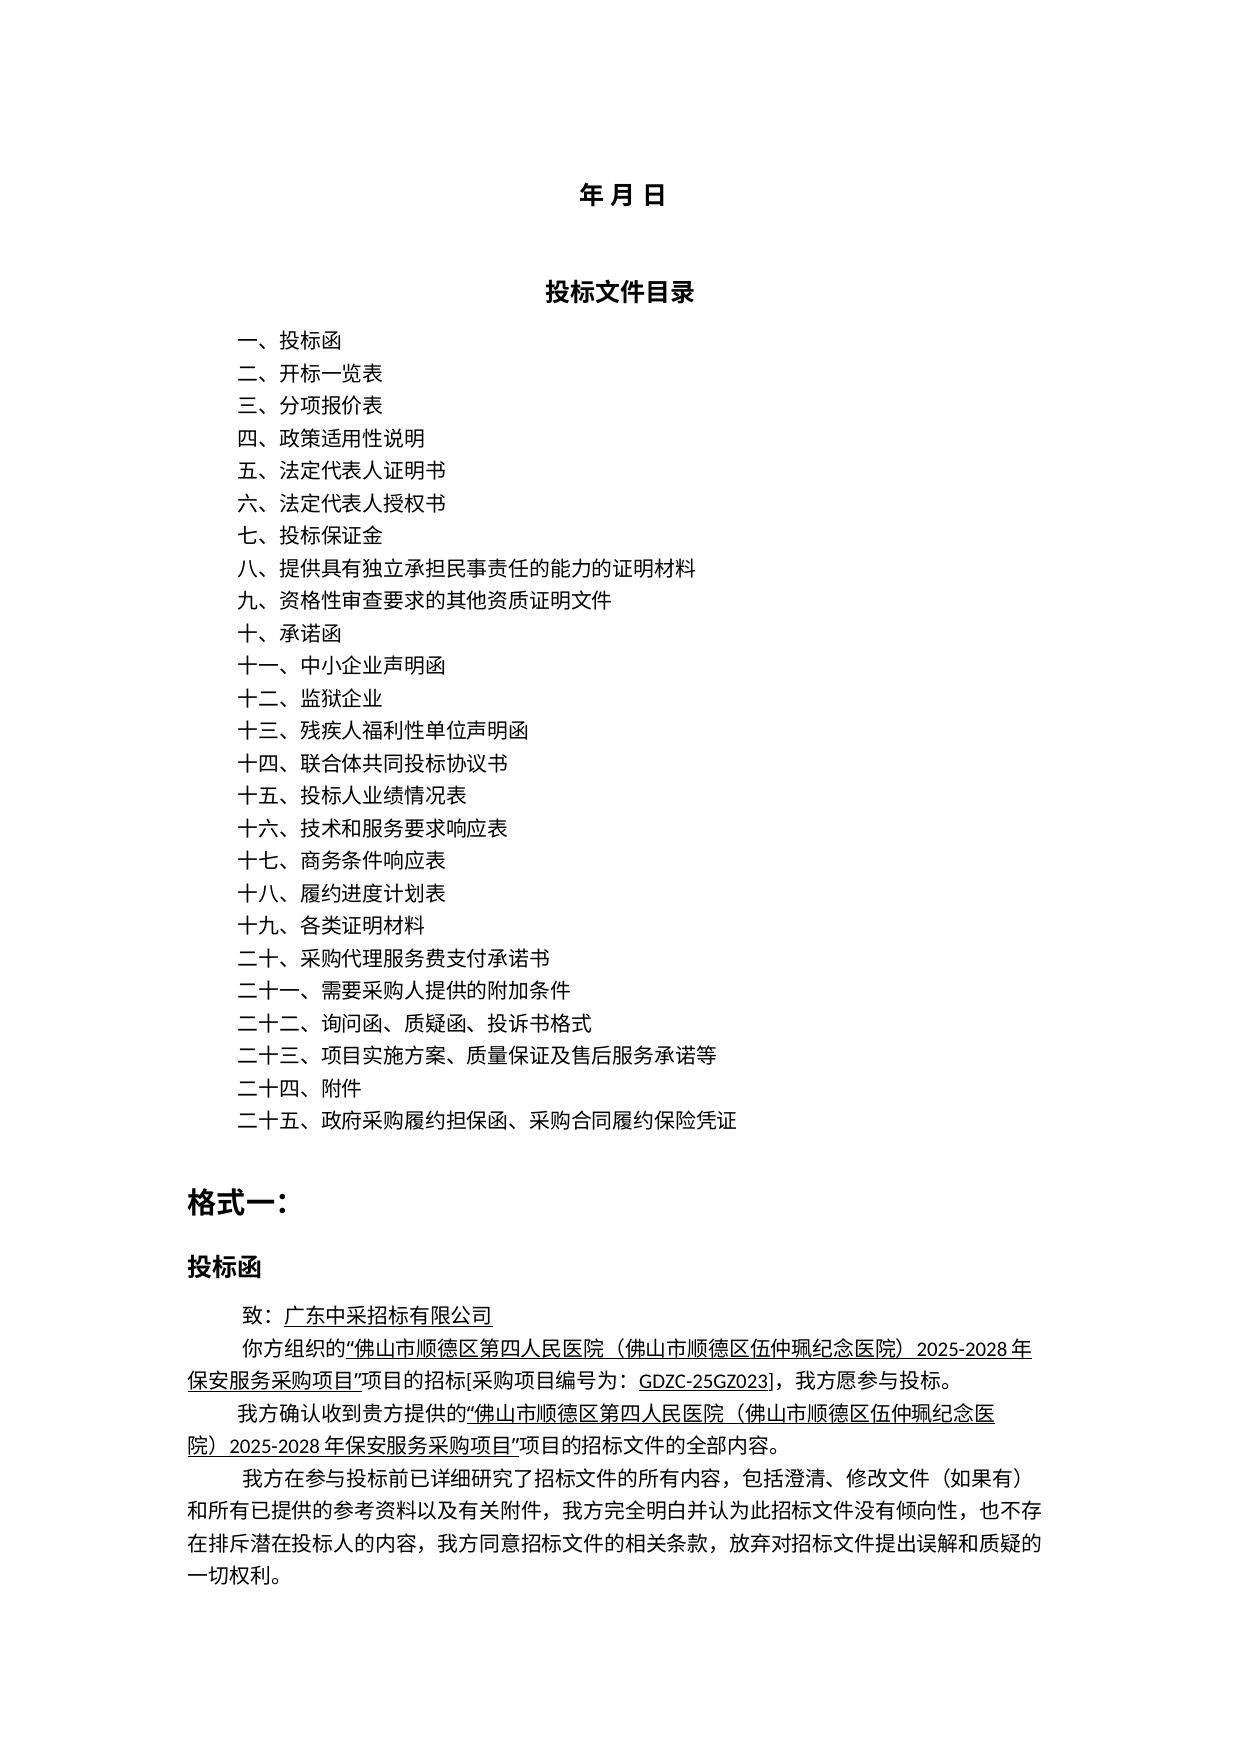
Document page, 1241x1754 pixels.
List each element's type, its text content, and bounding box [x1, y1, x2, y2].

text 十四、联合体共同投标协议书 [187, 747, 1053, 779]
text 投标文件目录 [187, 259, 1053, 324]
text 十一、中小企业声明函 [187, 649, 1053, 682]
text 四、政策适用性说明 [187, 422, 1053, 454]
text 十八、履约进度计划表 [187, 877, 1053, 909]
text 十九、各类证明材料 [187, 909, 1053, 942]
text 二十二、询问函、质疑函、投诉书格式 [187, 1007, 1053, 1039]
text 十、承诺函 [187, 617, 1053, 649]
text 格式一： [187, 1169, 1053, 1234]
text 八、提供具有独立承担民事责任的能力的证明材料 [187, 552, 1053, 584]
text 十三、残疾人福利性单位声明函 [187, 714, 1053, 747]
text 十二、监狱企业 [187, 682, 1053, 714]
text 二十三、项目实施方案、质量保证及售后服务承诺等 [187, 1039, 1053, 1072]
text 六、法定代表人授权书 [187, 487, 1053, 519]
text 五、法定代表人证明书 [187, 454, 1053, 487]
text 十七、商务条件响应表 [187, 844, 1053, 877]
text 二、开标一览表 [187, 357, 1053, 389]
text 七、投标保证金 [187, 519, 1053, 552]
text 你方组织的“佛山市顺德区第四人民医院（佛山市顺德区伍仲珮纪念医院）2025-2028年保安服务采购项目”项目的招标[采购项目编号为：GDZC-25GZ023]，我方愿参与投标。 [187, 1332, 1053, 1397]
text 十六、技术和服务要求响应表 [187, 812, 1053, 844]
text 投标函 [187, 1234, 1053, 1299]
text 二十、采购代理服务费支付承诺书 [187, 942, 1053, 974]
text 二十一、需要采购人提供的附加条件 [187, 974, 1053, 1007]
text 十五、投标人业绩情况表 [187, 779, 1053, 812]
text 我方在参与投标前已详细研究了招标文件的所有内容，包括澄清、修改文件（如果有）和所有已提供的参考资料以及有关附件，我方完全明白并认为此招标文件没有倾向性，也不存在排斥潜在投标人的内容，我方同意招标文件的相关条款，放弃对招标文件提出误解和质疑的一切权利。 [187, 1462, 1053, 1592]
text 年 月 日 [187, 162, 1053, 227]
text 一、投标函 [187, 324, 1053, 357]
text 我方确认收到贵方提供的“佛山市顺德区第四人民医院（佛山市顺德区伍仲珮纪念医院）2025-2028年保安服务采购项目”项目的招标文件的全部内容。 [187, 1397, 1053, 1462]
text 三、分项报价表 [187, 389, 1053, 422]
text 二十五、政府采购履约担保函、采购合同履约保险凭证 [187, 1104, 1053, 1137]
text 九、资格性审查要求的其他资质证明文件 [187, 584, 1053, 617]
text 二十四、附件 [187, 1072, 1053, 1104]
text 致：广东中采招标有限公司 [187, 1299, 1053, 1332]
